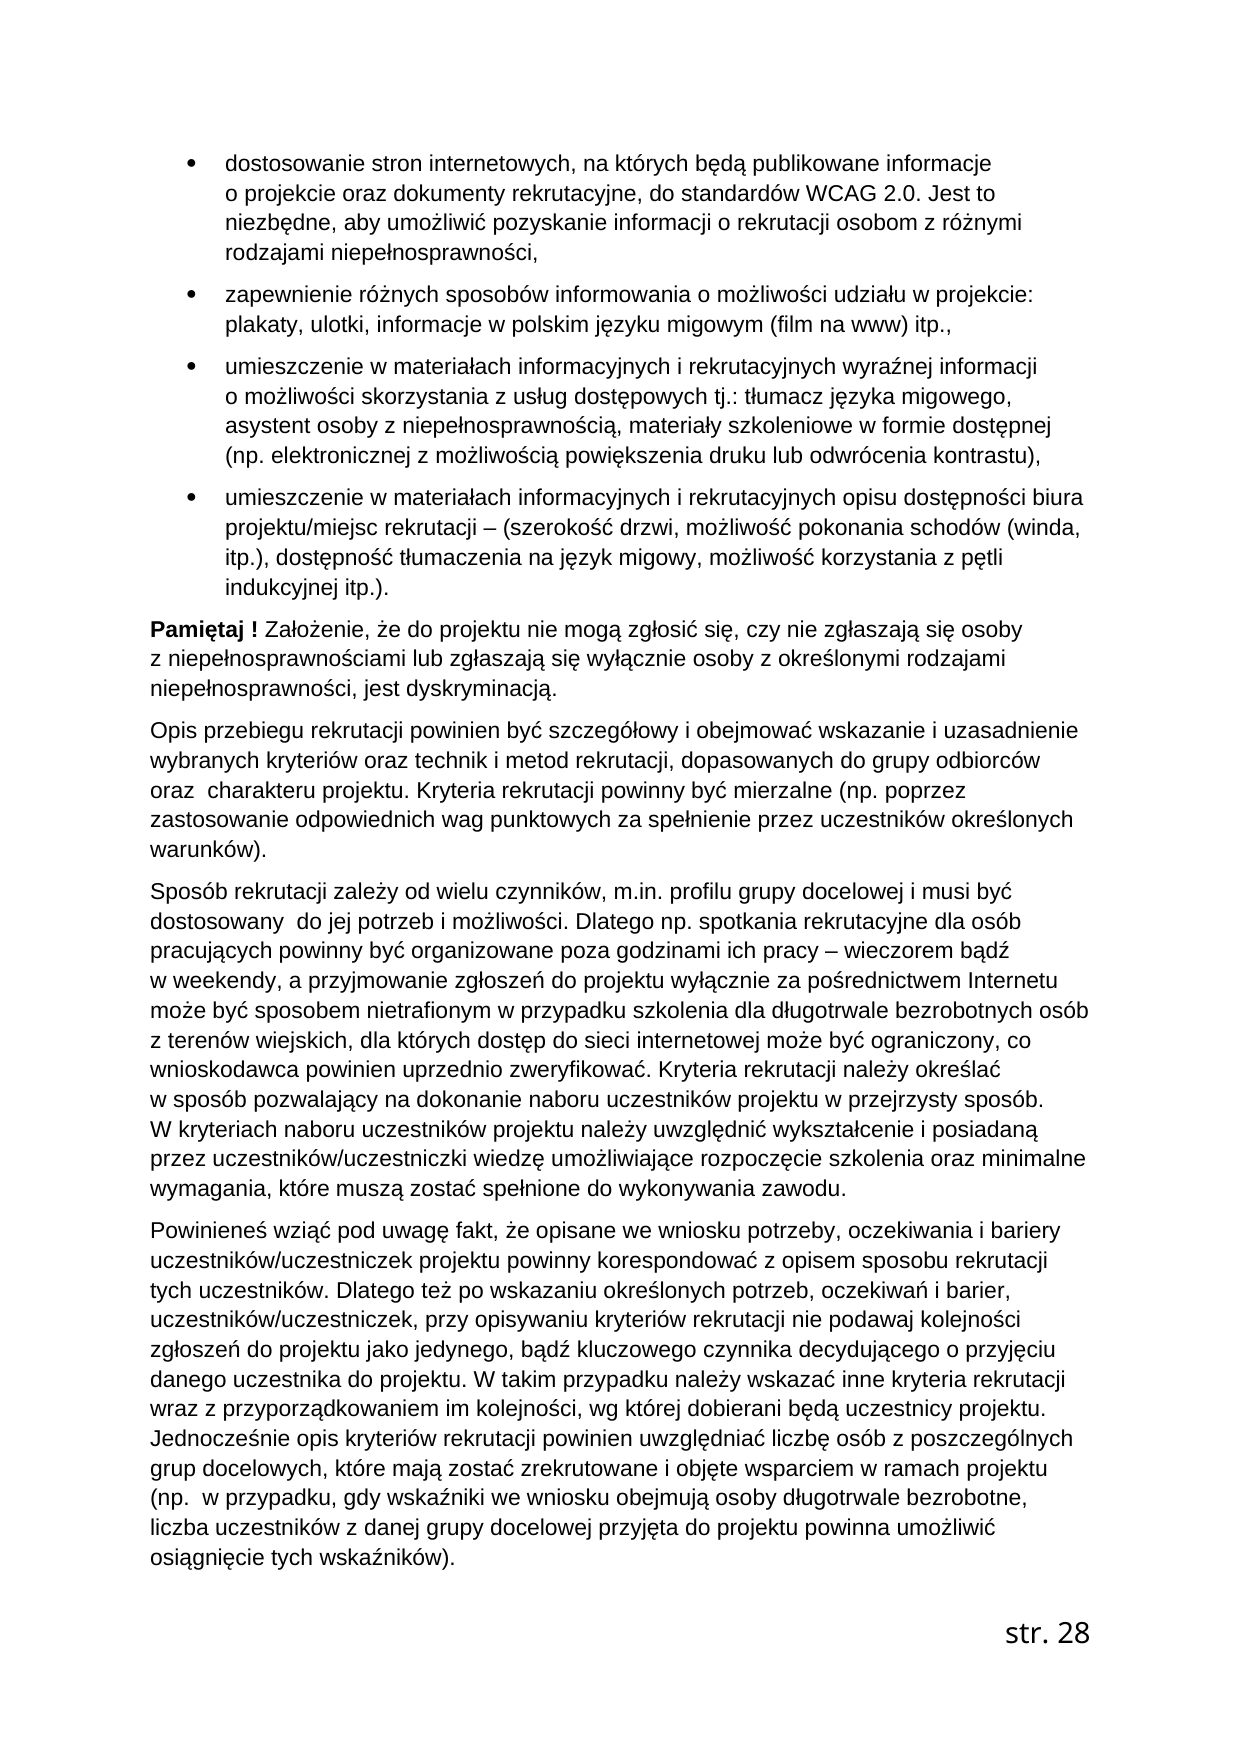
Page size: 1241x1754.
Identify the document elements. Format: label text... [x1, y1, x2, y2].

text Pamiętaj ! Założenie, że do projektu nie mogą zgłosić się, czy nie zgłaszają się osoby z niepełnosprawnościami lub zgłaszają się wyłącznie osoby z określonymi rodzajami niepełnosprawności, jest dyskryminacją. [150, 616, 1090, 701]
list zapewnienie różnych sposobów informowania o możliwości udziału w projekcie: plakaty, ulotki, informacje w polskim języku migowym (film na www) itp., [187, 281, 1090, 337]
list umieszczenie w materiałach informacyjnych i rekrutacyjnych wyraźnej informacji o możliwości skorzystania z usług dostępowych tj.: tłumacz języka migowego, asystent osoby z niepełnosprawnością, materiały szkoleniowe w formie dostępnej (np. elektronicznej z możliwością powiększenia druku lub odwrócenia kontrastu), [187, 353, 1090, 468]
list dostosowanie stron internetowych, na których będą publikowane informacje o projekcie oraz dokumenty rekrutacyjne, do standardów WCAG 2.0. Jest to niezbędne, aby umożliwić pozyskanie informacji o rekrutacji osobom z różnymi rodzajami niepełnosprawności, [187, 150, 1090, 265]
text Powinieneś wziąć pod uwagę fakt, że opisane we wniosku potrzeby, oczekiwania i bariery uczestników/uczestniczek projektu powinny korespondować z opisem sposobu rekrutacji tych uczestników. Dlatego też po wskazaniu określonych potrzeb, oczekiwań i barier, uczestników/uczestniczek, przy opisywaniu kryteriów rekrutacji nie podawaj kolejności zgłoszeń do projektu jako jedynego, bądź kluczowego czynnika decydującego o przyjęciu danego uczestnika do projektu. W takim przypadku należy wskazać inne kryteria rekrutacji wraz z przyporządkowaniem im kolejności, wg której dobierani będą uczestnicy projektu. Jednocześnie opis kryteriów rekrutacji powinien uwzględniać liczbę osób z poszczególnych grup docelowych, które mają zostać zrekrutowane i objęte wsparciem w ramach projektu (np. w przypadku, gdy wskaźniki we wniosku obejmują osoby długotrwale bezrobotne, liczba uczestników z danej grupy docelowej przyjęta do projektu powinna umożliwić osiągnięcie tych wskaźników). [150, 1217, 1090, 1570]
text Sposób rekrutacji zależy od wielu czynników, m.in. profilu grupy docelowej i musi być dostosowany do jej potrzeb i możliwości. Dlatego np. spotkania rekrutacyjne dla osób pracujących powinny być organizowane poza godzinami ich pracy – wieczorem bądź w weekendy, a przyjmowanie zgłoszeń do projektu wyłącznie za pośrednictwem Internetu może być sposobem nietrafionym w przypadku szkolenia dla długotrwale bezrobotnych osób z terenów wiejskich, dla których dostęp do sieci internetowej może być ograniczony, co wnioskodawca powinien uprzednio zweryfikować. Kryteria rekrutacji należy określać w sposób pozwalający na dokonanie naboru uczestników projektu w przejrzysty sposób. W kryteriach naboru uczestników projektu należy uwzględnić wykształcenie i posiadaną przez uczestników/uczestniczki wiedzę umożliwiające rozpoczęcie szkolenia oraz minimalne wymagania, które muszą zostać spełnione do wykonywania zawodu. [150, 878, 1090, 1201]
text Opis przebiegu rekrutacji powinien być szczegółowy i obejmować wskazanie i uzasadnienie wybranych kryteriów oraz technik i metod rekrutacji, dopasowanych do grupy odbiorców oraz charakteru projektu. Kryteria rekrutacji powinny być mierzalne (np. poprzez zastosowanie odpowiednich wag punktowych za spełnienie przez uczestników określonych warunków). [150, 717, 1090, 862]
list umieszczenie w materiałach informacyjnych i rekrutacyjnych opisu dostępności biura projektu/miejsc rekrutacji – (szerokość drzwi, możliwość pokonania schodów (winda, itp.), dostępność tłumaczenia na język migowy, możliwość korzystania z pętli indukcyjnej itp.). [187, 484, 1090, 600]
